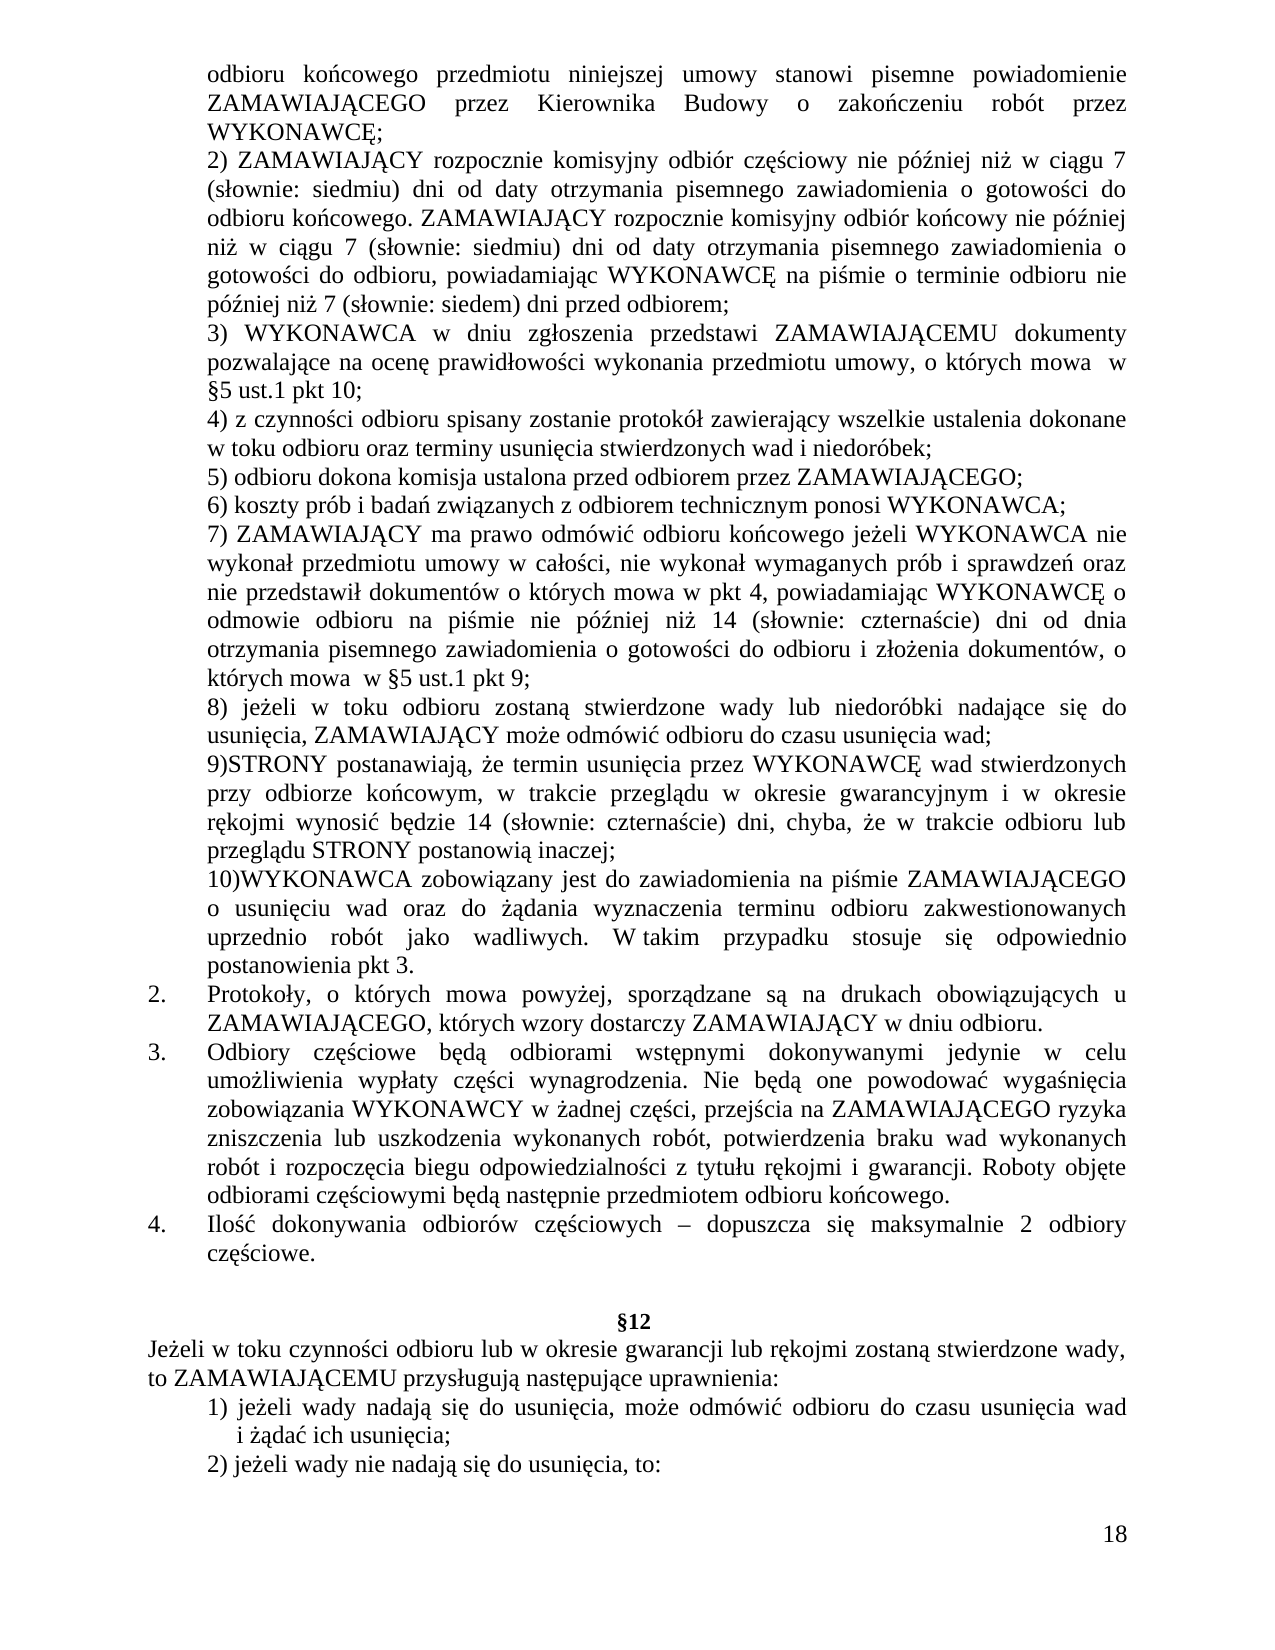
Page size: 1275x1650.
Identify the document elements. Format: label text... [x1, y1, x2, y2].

text 6) koszty prób i badań związanych z odbiorem technicznym ponosi WYKONAWCA; [148, 490, 1127, 519]
text 2) jeżeli wady nie nadają się do usunięcia, to: [148, 1449, 1127, 1478]
text 3) WYKONAWCA w dniu zgłoszenia przedstawi ZAMAWIAJĄCEMU dokumenty pozwalające na ocenę prawidłowości wykonania przedmiotu umowy, o których mowa w §5 ust.1 pkt 10; [207, 318, 1127, 404]
list Odbiory częściowe będą odbiorami wstępnymi dokonywanymi jedynie w celu umożliwienia wypłaty części wynagrodzenia. Nie będą one powodować wygaśnięcia zobowiązania WYKONAWCY w żadnej części, przejścia na ZAMAWIAJĄCEGO ryzyka zniszczenia lub uszkodzenia wykonanych robót, potwierdzenia braku wad wykonanych robót i rozpoczęcia biegu odpowiedzialności z tytułu rękojmi i gwarancji. Roboty objęte odbiorami częściowymi będą następnie przedmiotem odbioru końcowego. [148, 1037, 1127, 1209]
text 2) ZAMAWIAJĄCY rozpocznie komisyjny odbiór częściowy nie później niż w ciągu 7 (słownie: siedmiu) dni od daty otrzymania pisemnego zawiadomienia o gotowości do odbioru końcowego. ZAMAWIAJĄCY rozpocznie komisyjny odbiór końcowy nie później niż w ciągu 7 (słownie: siedmiu) dni od daty otrzymania pisemnego zawiadomienia o gotowości do odbioru, powiadamiając WYKONAWCĘ na piśmie o terminie odbioru nie później niż 7 (słownie: siedem) dni przed odbiorem; [207, 145, 1127, 318]
text 10)WYKONAWCA zobowiązany jest do zawiadomienia na piśmie ZAMAWIAJĄCEGO o usunięciu wad oraz do żądania wyznaczenia terminu odbioru zakwestionowanych uprzednio robót jako wadliwych. W takim przypadku stosuje się odpowiednio postanowienia pkt 3. [207, 864, 1127, 979]
text 4) z czynności odbioru spisany zostanie protokół zawierający wszelkie ustalenia dokonane w toku odbioru oraz terminy usunięcia stwierdzonych wad i niedoróbek; [207, 404, 1127, 462]
text 7) ZAMAWIAJĄCY ma prawo odmówić odbioru końcowego jeżeli WYKONAWCA nie wykonał przedmiotu umowy w całości, nie wykonał wymaganych prób i sprawdzeń oraz nie przedstawił dokumentów o których mowa w pkt 4, powiadamiając WYKONAWCĘ o odmowie odbioru na piśmie nie później niż 14 (słownie: czternaście) dni od dnia otrzymania pisemnego zawiadomienia o gotowości do odbioru i złożenia dokumentów, o których mowa w §5 ust.1 pkt 9; [207, 519, 1127, 692]
text 1) jeżeli wady nadają się do usunięcia, może odmówić odbioru do czasu usunięcia wad i żądać ich usunięcia; [207, 1392, 1127, 1449]
text §12 [140, 1308, 1127, 1334]
text 5) odbioru dokona komisja ustalona przed odbiorem przez ZAMAWIAJĄCEGO; [207, 462, 1127, 490]
list Ilość dokonywania odbiorów częściowych – dopuszcza się maksymalnie 2 odbiory częściowe. [148, 1209, 1127, 1267]
text 8) jeżeli w toku odbioru zostaną stwierdzone wady lub niedoróbki nadające się do usunięcia, ZAMAWIAJĄCY może odmówić odbioru do czasu usunięcia wad; [207, 692, 1127, 749]
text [207, 59, 1127, 145]
list Protokoły, o których mowa powyżej, sporządzane są na drukach obowiązujących u ZAMAWIAJĄCEGO, których wzory dostarczy ZAMAWIAJĄCY w dniu odbioru. [148, 979, 1127, 1037]
text Jeżeli w toku czynności odbioru lub w okresie gwarancji lub rękojmi zostaną stwierdzone wady, to ZAMAWIAJĄCEMU przysługują następujące uprawnienia: [148, 1334, 1127, 1392]
text 9)STRONY postanawiają, że termin usunięcia przez WYKONAWCĘ wad stwierdzonych przy odbiorze końcowym, w trakcie przeglądu w okresie gwarancyjnym i w okresie rękojmi wynosić będzie 14 (słownie: czternaście) dni, chyba, że w trakcie odbioru lub przeglądu STRONY postanowią inaczej; [207, 749, 1127, 864]
